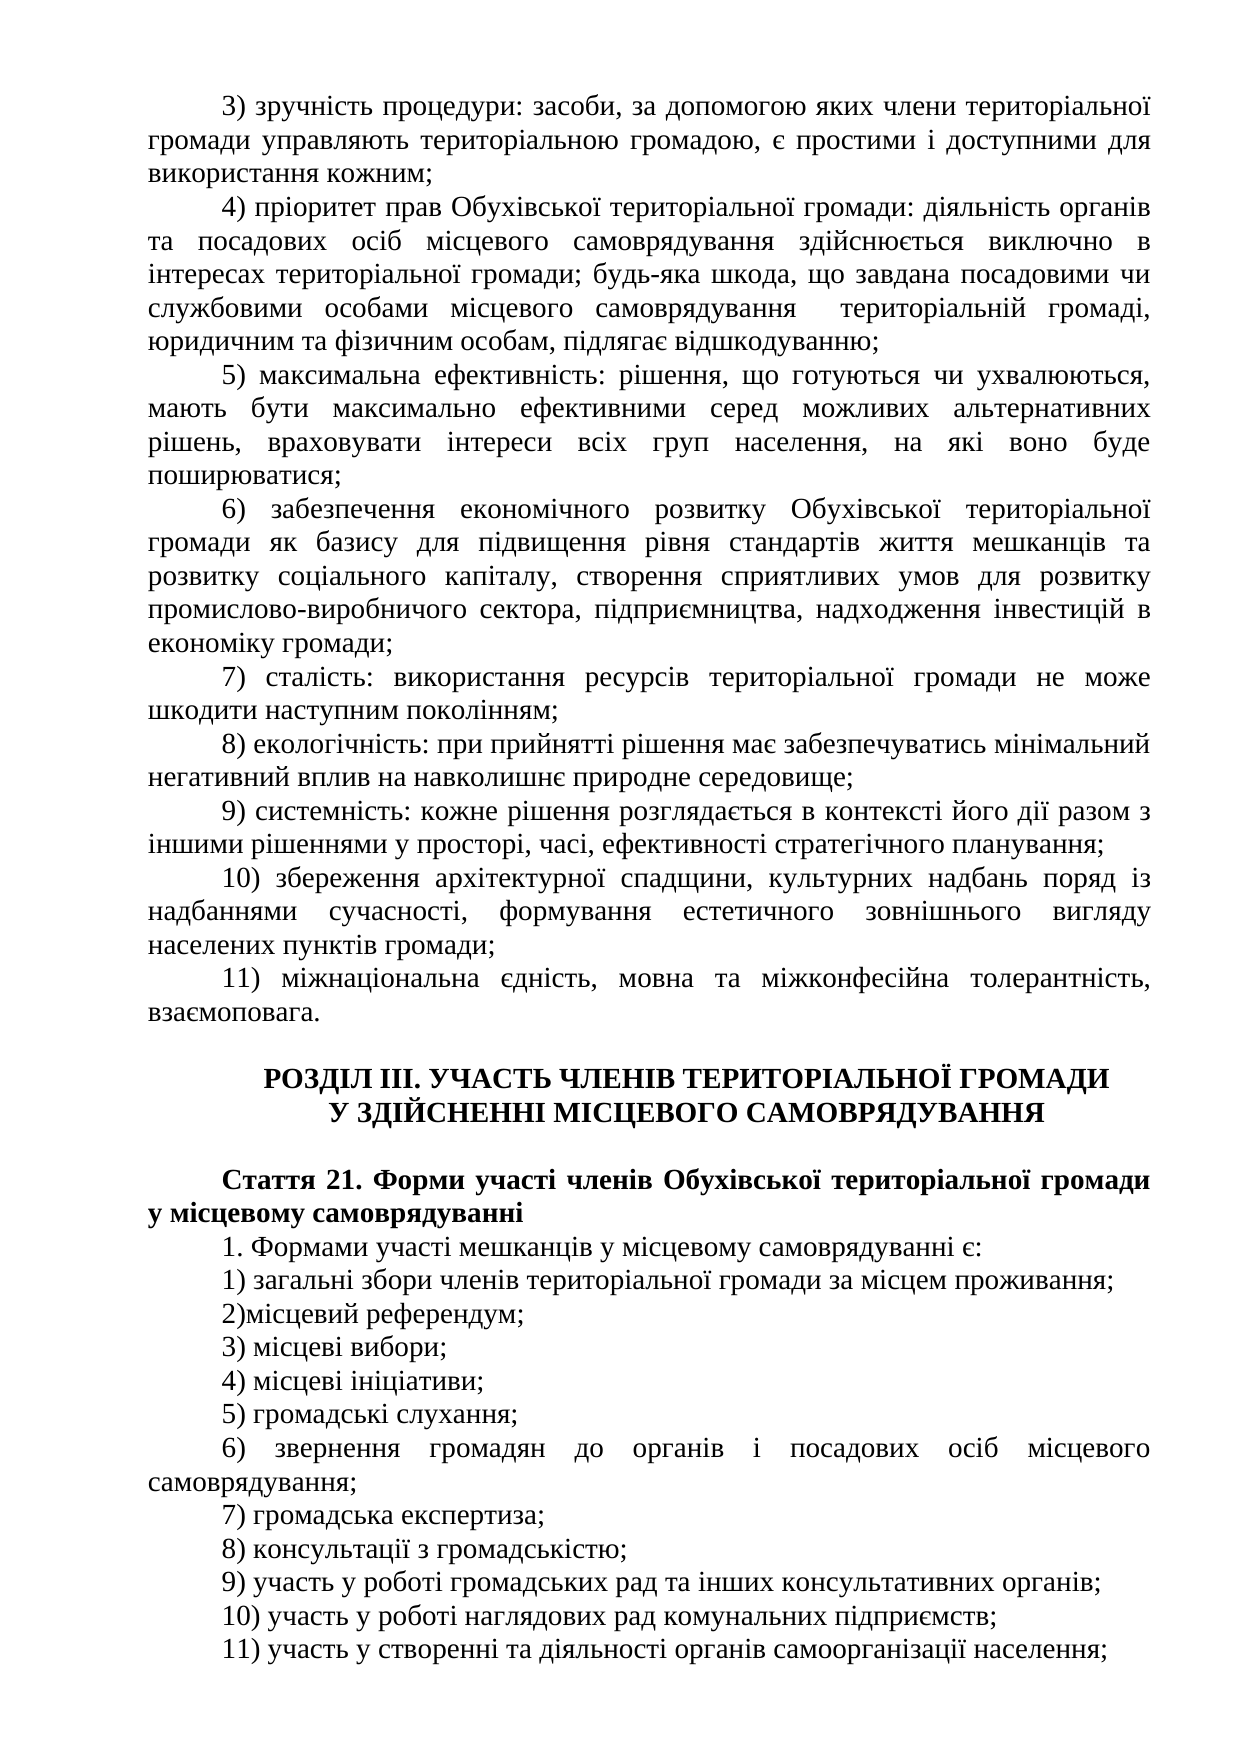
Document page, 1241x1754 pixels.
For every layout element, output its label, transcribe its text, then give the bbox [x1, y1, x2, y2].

text 11) участь у створенні та діяльності органів самоорганізації населення; [148, 1631, 1152, 1665]
text 9) системність: кожне рішення розглядається в контексті його дії разом з іншими рішеннями у просторі, часі, ефективності стратегічного планування; [148, 793, 1152, 860]
text 1. Формами участі мешканців у місцевому самоврядуванні є: [148, 1229, 1152, 1262]
text 6) забезпечення економічного розвитку Обухівської територіальної громади як базису для підвищення рівня стандартів життя мешканців та розвитку соціального капіталу, створення сприятливих умов для розвитку промислово-виробничого сектора, підприємництва, надходження інвестицій в економіку громади; [148, 491, 1152, 659]
text 3) зручність процедури: засоби, за допомогою яких члени територіальної громади управляють територіальною громадою, є простими і доступними для використання кожним; [148, 88, 1152, 189]
text Стаття 21. Форми участі членів Обухівської територіальної громади у місцевому самоврядуванні [148, 1162, 1152, 1229]
text РОЗДІЛ ІІІ. УЧАСТЬ ЧЛЕНІВ ТЕРИТОРІАЛЬНОЇ ГРОМАДИ [148, 1061, 1152, 1095]
text 8) екологічність: при прийнятті рішення має забезпечуватись мінімальний негативний вплив на навколишнє природне середовище; [148, 726, 1152, 793]
text 3) місцеві вибори; [148, 1329, 1152, 1363]
text 5) громадські слухання; [148, 1397, 1152, 1430]
text 4) місцеві ініціативи; [148, 1363, 1152, 1397]
text 11) міжнаціональна єдність, мовна та міжконфесійна толерантність, взаємоповага. [148, 961, 1152, 1028]
text 1) загальні збори членів територіальної громади за місцем проживання; [148, 1262, 1152, 1296]
text 4) пріоритет прав Обухівської територіальної громади: діяльність органів та посадових осіб місцевого самоврядування здійснюється виключно в інтересах територіальної громади; будь-яка шкода, що завдана посадовими чи службовими особами місцевого самоврядування територіальній громаді, юридичним та фізичним особам, підлягає відшкодуванню; [148, 189, 1152, 357]
text 7) громадська експертиза; [148, 1497, 1152, 1531]
text 9) участь у роботі громадських рад та інших консультативних органів; [148, 1564, 1152, 1598]
text 5) максимальна ефективність: рішення, що готуються чи ухвалюються, мають бути максимально ефективними серед можливих альтернативних рішень, враховувати інтереси всіх груп населення, на які воно буде поширюватися; [148, 357, 1152, 491]
text 7) сталість: використання ресурсів територіальної громади не може шкодити наступним поколінням; [148, 659, 1152, 726]
text 8) консультації з громадськістю; [148, 1531, 1152, 1564]
text У ЗДІЙСНЕННІ МІСЦЕВОГО САМОВРЯДУВАННЯ [148, 1095, 1152, 1128]
text 2)місцевий референдум; [148, 1296, 1152, 1329]
text 6) звернення громадян до органів і посадових осіб місцевого самоврядування; [148, 1430, 1152, 1497]
text 10) збереження архітектурної спадщини, культурних надбань поряд із надбаннями сучасності, формування естетичного зовнішнього вигляду населених пунктів громади; [148, 860, 1152, 961]
text 10) участь у роботі наглядових рад комунальних підприємств; [148, 1598, 1152, 1631]
